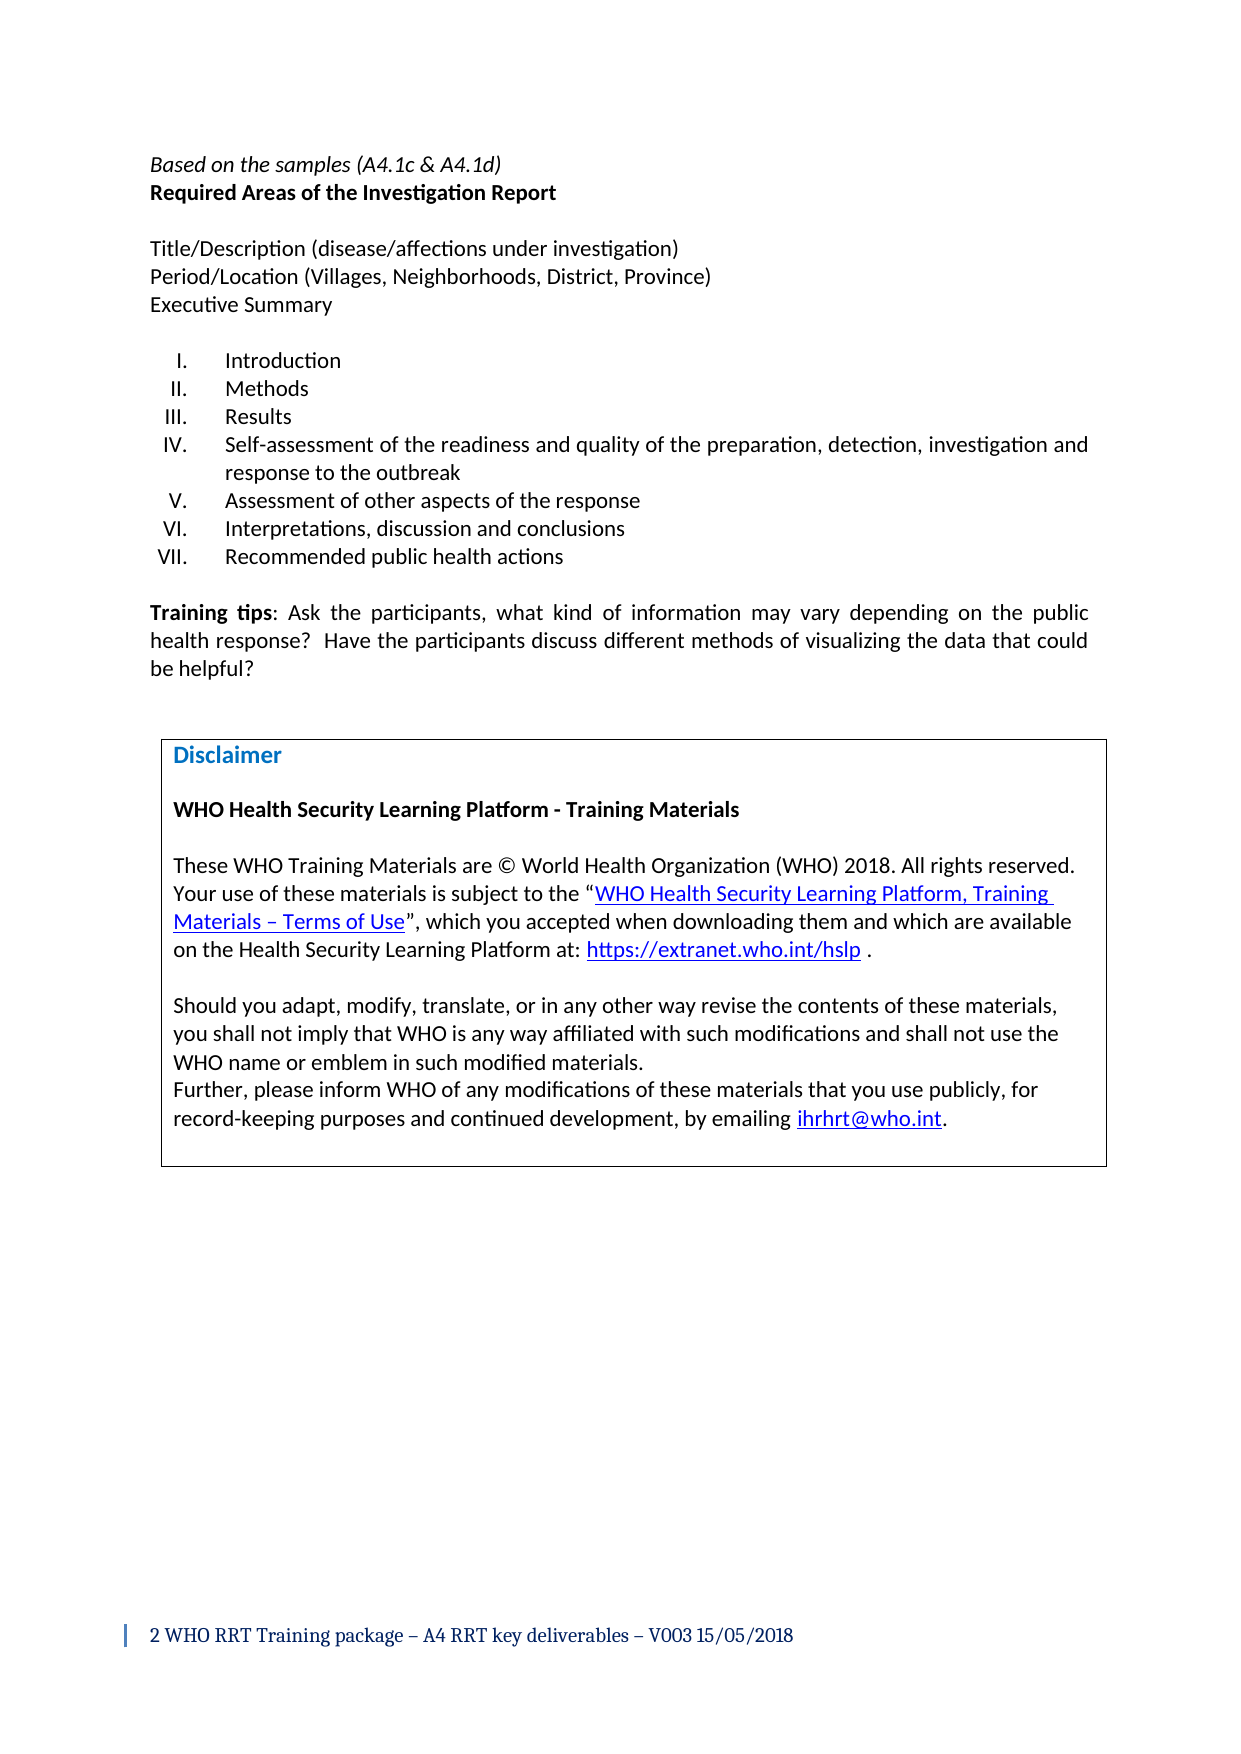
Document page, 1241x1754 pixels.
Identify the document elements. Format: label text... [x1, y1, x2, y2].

list Interpretations, discussion and conclusions [187, 514, 1090, 542]
table_header Disclaimer WHO Health Security Learning Platform - Training Materials These WHO Training Materials are © World Health Organization (WHO) 2018. All rights reserved. Your use of these materials is subject to the “WHO Health Security Learning Platform, Training Materials – Terms of Use”, which you accepted when downloading them and which are available on the Health Security Learning Platform at: https://extranet.who.int/hslp . Should you adapt, modify, translate, or in any other way revise the contents of these materials, you shall not imply that WHO is any way affiliated with such modifications and shall not use the WHO name or emblem in such modified materials. Further, please inform WHO of any modifications of these materials that you use publicly, for record-keeping purposes and continued development, by emailing ihrhrt@who.int. [162, 740, 1106, 1166]
list Assessment of other aspects of the response [187, 486, 1090, 514]
list Recommended public health actions [187, 542, 1090, 570]
text Executive Summary [150, 290, 1090, 318]
text Based on the samples (A4.1c & A4.1d) [150, 150, 1090, 178]
list Self-assessment of the readiness and quality of the preparation, detection, investigation and response to the outbreak [187, 430, 1090, 486]
text Title/Description (disease/affections under investigation) [150, 234, 1090, 262]
list Introduction [187, 346, 1090, 374]
text Period/Location (Villages, Neighborhoods, District, Province) [150, 262, 1090, 290]
text Required Areas of the Investigation Report [150, 178, 1090, 206]
list Results [187, 402, 1090, 430]
list Methods [187, 374, 1090, 402]
text Training tips: Ask the participants, what kind of information may vary depending on the public health response? Have the participants discuss different methods of visualizing the data that could be helpful? [150, 598, 1090, 682]
